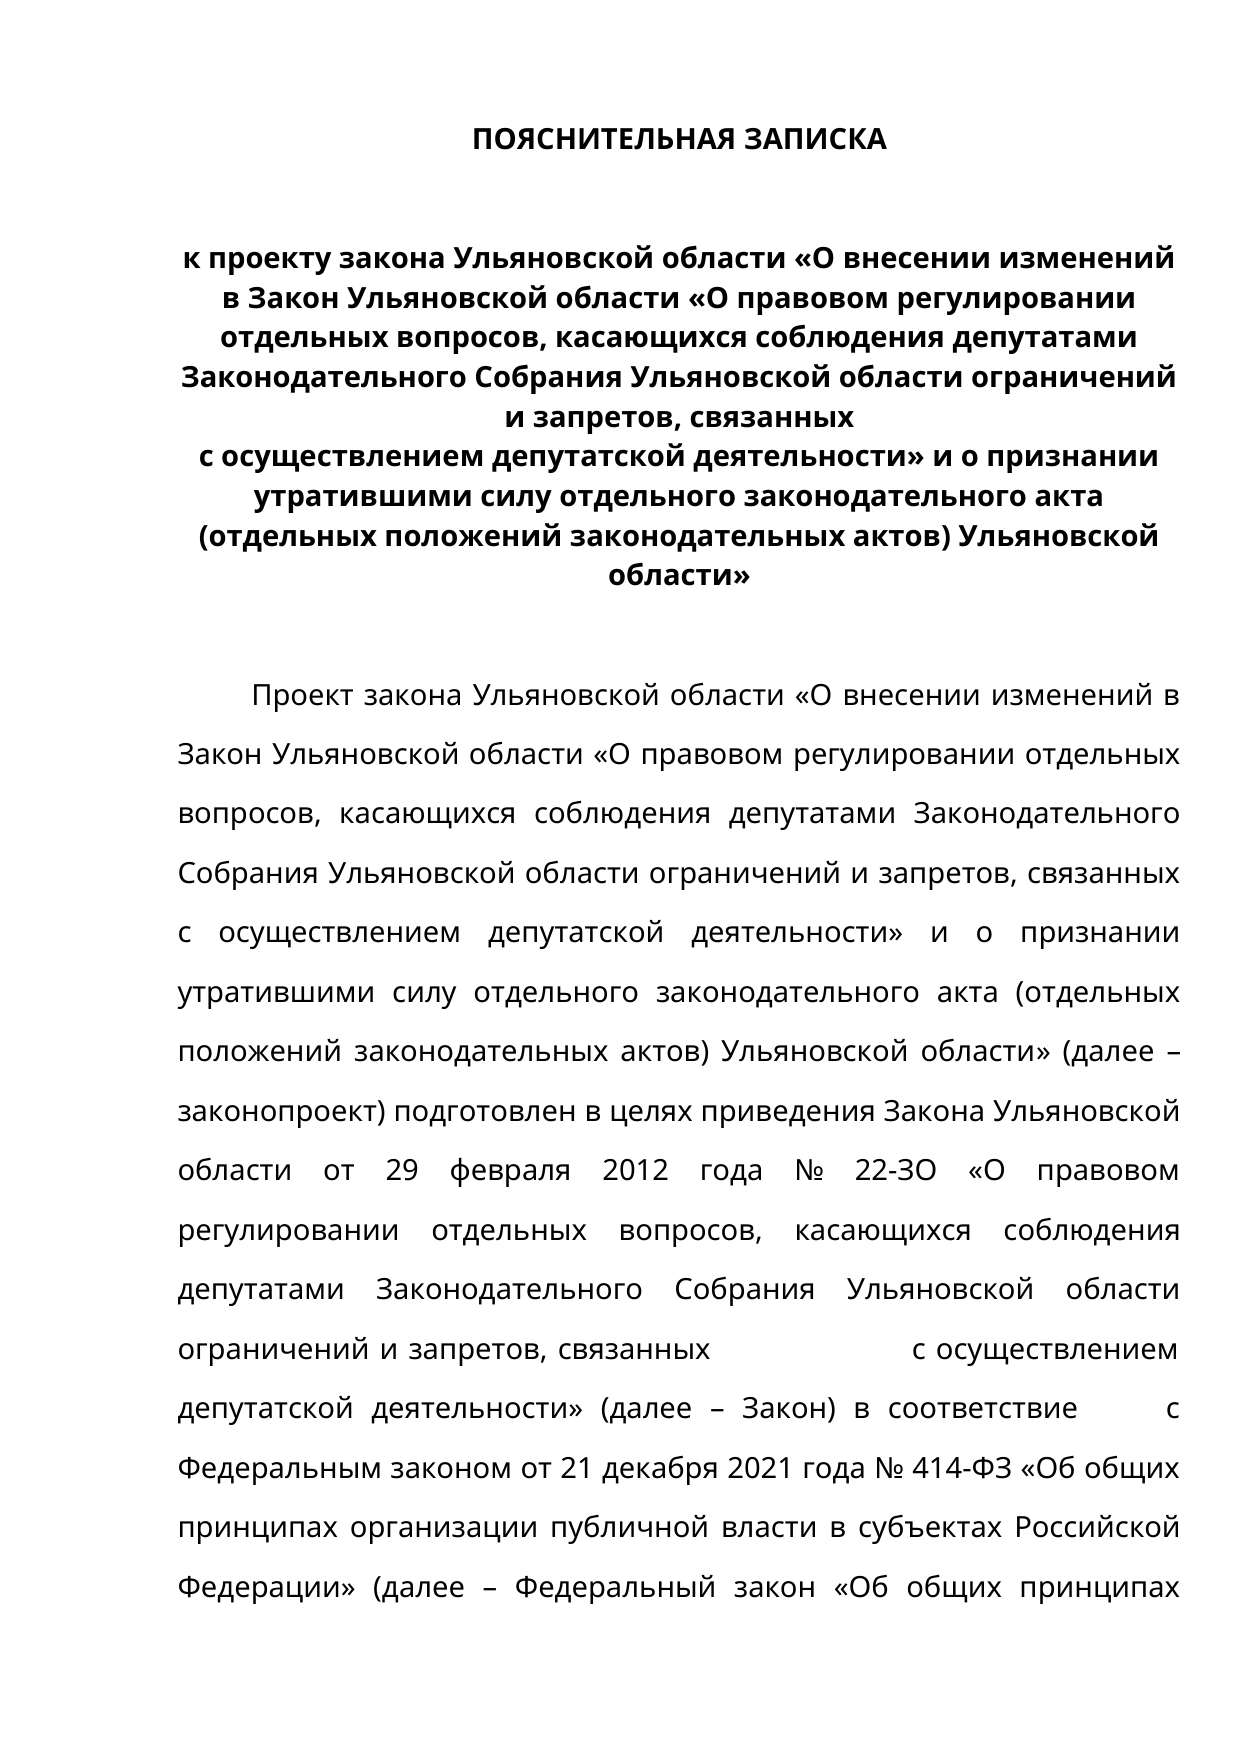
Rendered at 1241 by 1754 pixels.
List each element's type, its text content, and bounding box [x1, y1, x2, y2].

text с осуществлением депутатской деятельности» и о признании утратившими силу отдельного законодательного акта (отдельных положений законодательных актов) Ульяновской области» [177, 436, 1181, 594]
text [177, 674, 1181, 1606]
text к проекту закона Ульяновской области «О внесении изменений в Закон Ульяновской области «О правовом регулировании отдельных вопросов, касающихся соблюдения депутатами Законодательного Собрания Ульяновской области ограничений и запретов, связанных [177, 237, 1181, 436]
text ПОЯСНИТЕЛЬНАЯ ЗАПИСКА [177, 118, 1181, 158]
